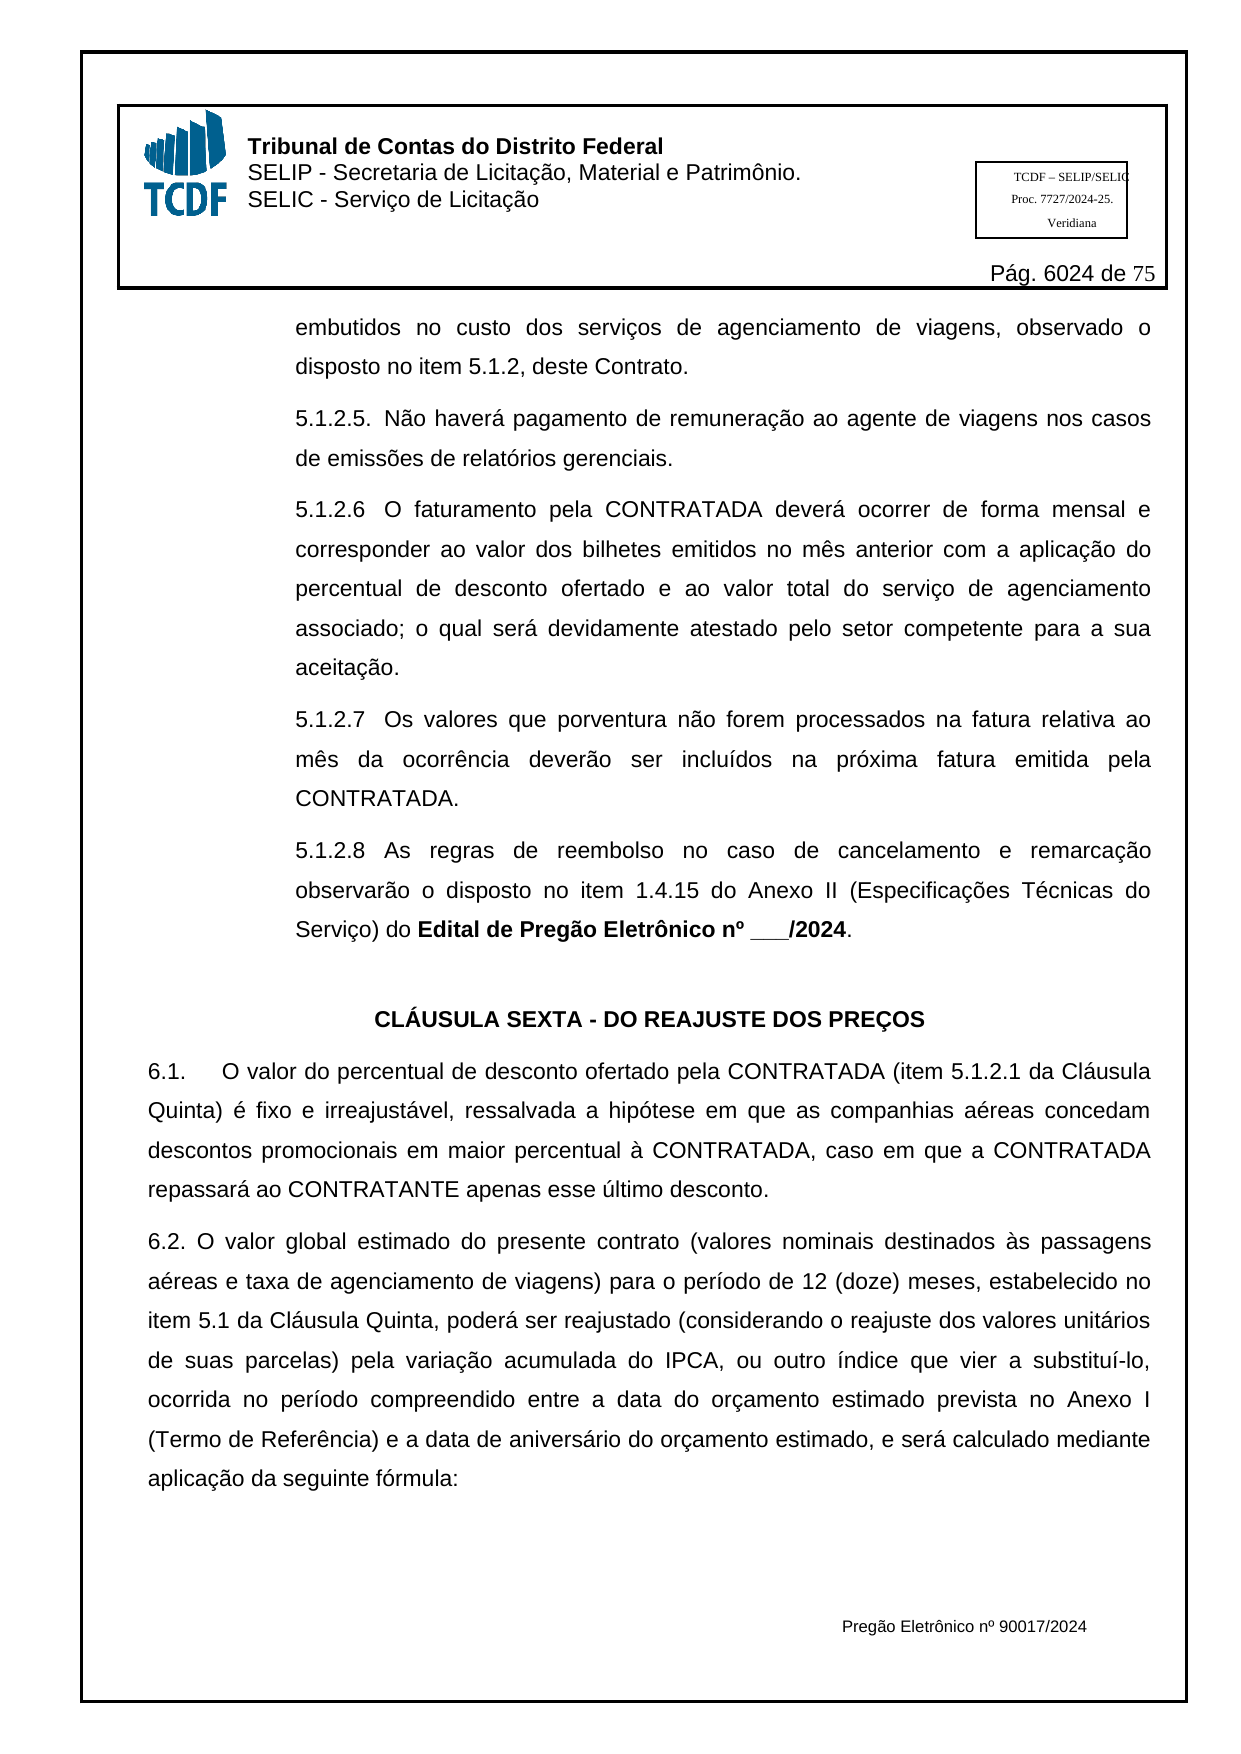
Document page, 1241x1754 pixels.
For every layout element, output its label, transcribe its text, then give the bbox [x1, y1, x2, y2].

text 5.1.2.6 O faturamento pela CONTRATADA deverá ocorrer de forma mensal e corresponder ao valor dos bilhetes emitidos no mês anterior com a aplicação do percentual de desconto ofertado e ao valor total do serviço de agenciamento associado; o qual será devidamente atestado pelo setor competente para a sua aceitação. [295, 496, 1152, 681]
text 5.1.2.7 Os valores que porventura não forem processados na fatura relativa ao mês da ocorrência deverão ser incluídos na próxima fatura emitida pela CONTRATADA. [295, 706, 1152, 812]
text 6.2. O valor global estimado do presente contrato (valores nominais destinados às passagens aéreas e taxa de agenciamento de viagens) para o período de 12 (doze) meses, estabelecido no item 5.1 da Cláusula Quinta, poderá ser reajustado (considerando o reajuste dos valores unitários de suas parcelas) pela variação acumulada do IPCA, ou outro índice que vier a substituí-lo, ocorrida no período compreendido entre a data do orçamento estimado prevista no Anexo I (Termo de Referência) e a data de aniversário do orçamento estimado, e será calculado mediante aplicação da seguinte fórmula: [148, 1228, 1152, 1491]
text 5.1.2.8 As regras de reembolso no caso de cancelamento e remarcação observarão o disposto no item 1.4.15 do Anexo II (Especificações Técnicas do Serviço) do Edital de Pregão Eletrônico nº ___/2024. [295, 837, 1152, 943]
text 6.1. O valor do percentual de desconto ofertado pela CONTRATADA (item 5.1.2.1 da Cláusula Quinta) é fixo e irreajustável, ressalvada a hipótese em que as companhias aéreas concedam descontos promocionais em maior percentual à CONTRATADA, caso em que a CONTRATADA repassará ao CONTRATANTE apenas esse último desconto. [148, 1058, 1152, 1202]
picture [129, 107, 241, 218]
text 5.1.2.5. Não haverá pagamento de remuneração ao agente de viagens nos casos de emissões de relatórios gerenciais. [295, 405, 1152, 471]
text CLÁUSULA SEXTA - DO REAJUSTE DOS PREÇOS [148, 1006, 1152, 1032]
